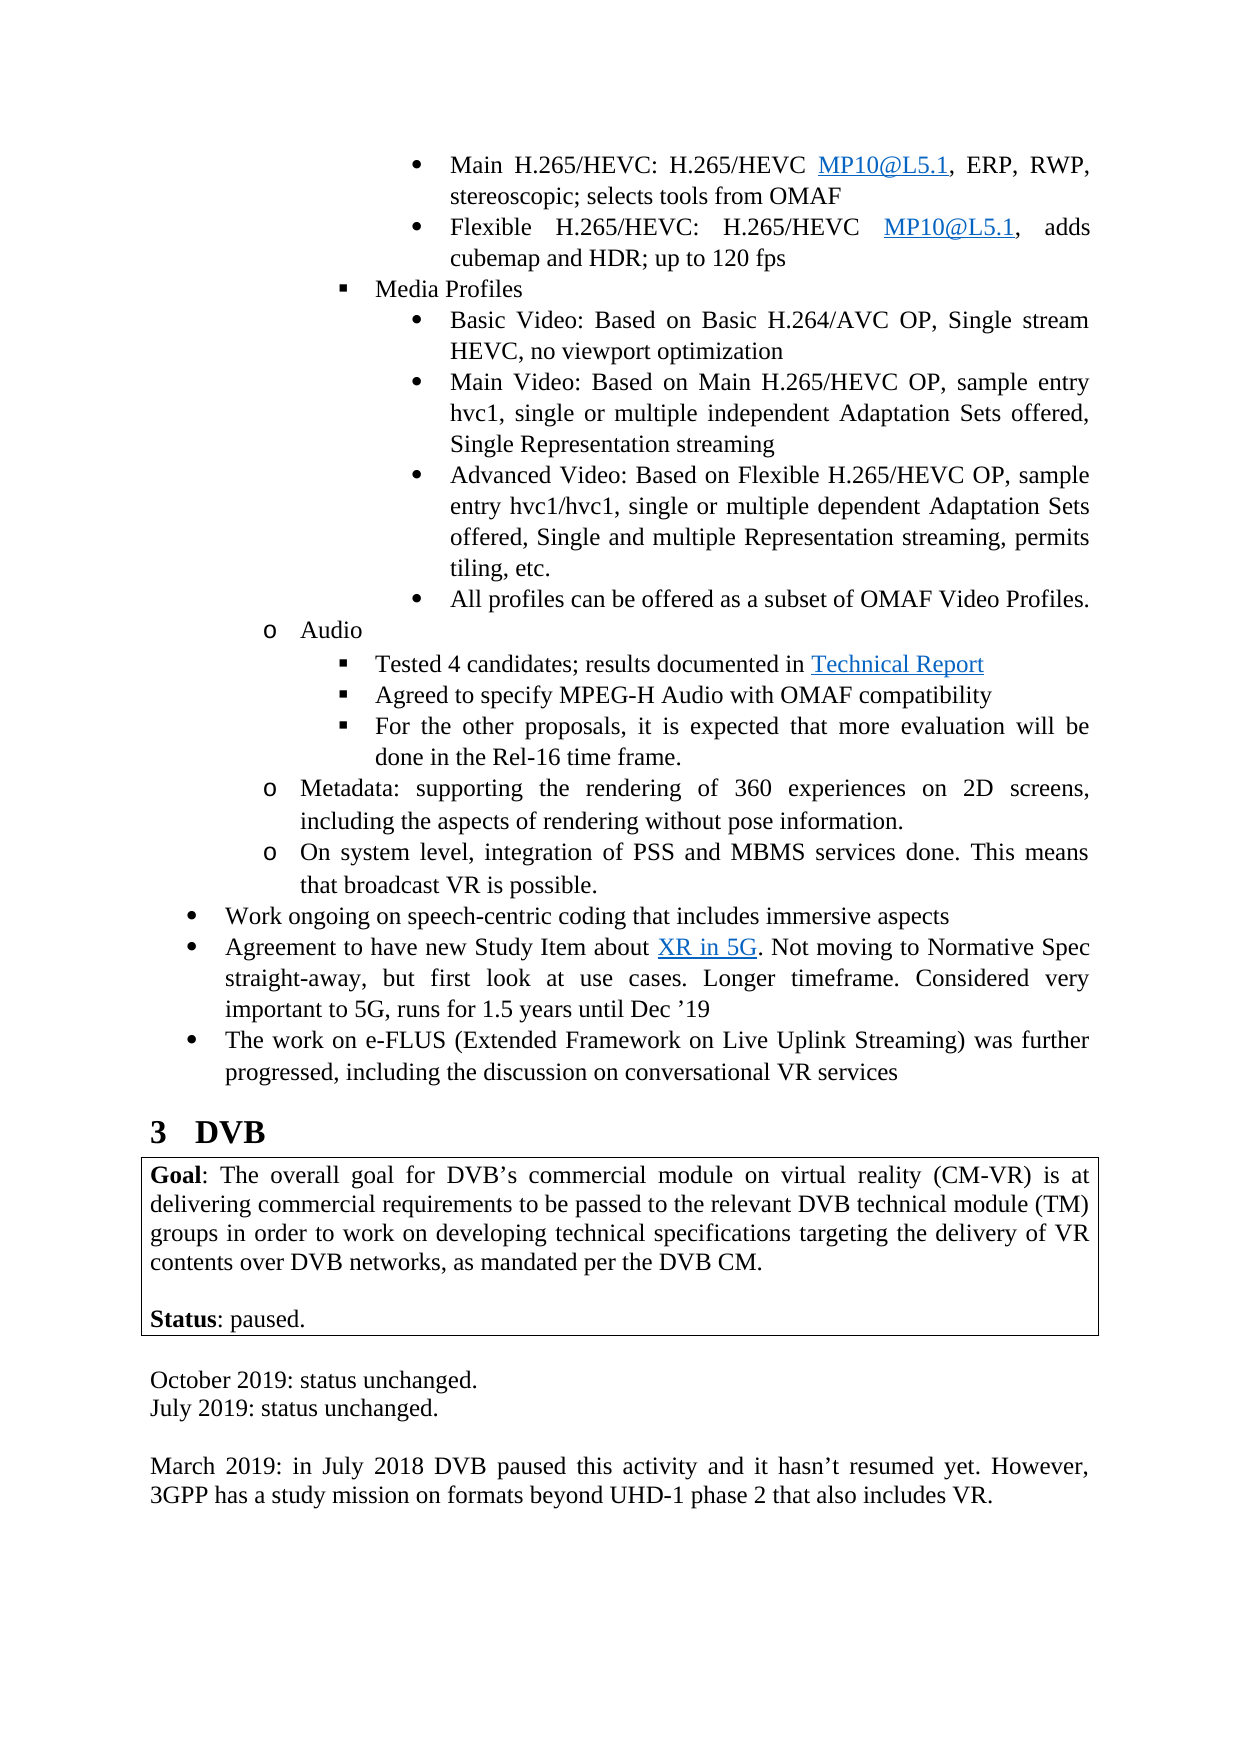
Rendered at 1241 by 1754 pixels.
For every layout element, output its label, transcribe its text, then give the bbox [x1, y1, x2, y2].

text Goal: The overall goal for DVB’s commercial module on virtual reality (CM-VR) is at delivering commercial requirements to be passed to the relevant DVB technical module (TM) groups in order to work on developing technical specifications targeting the delivery of VR contents over DVB networks, as mandated per the DVB CM. [142, 1158, 1098, 1275]
text March 2019: in July 2018 DVB paused this activity and it hasn’t resumed yet. However, 3GPP has a study mission on formats beyond UHD-1 phase 2 that also includes VR. [150, 1451, 1090, 1508]
list Audio [262, 616, 1090, 646]
list Agreement to have new Study Item about XR in 5G. Not moving to Normative Spec straight-away, but first look at use cases. Longer timeframe. Considered very important to 5G, runs for 1.5 years until Dec ’19 [187, 932, 1090, 1023]
list Metadata: supporting the rendering of 360 experiences on 2D screens, including the aspects of rendering without pose information. [262, 773, 1090, 835]
list All profiles can be offered as a subset of OMAF Video Profiles. [412, 584, 1090, 613]
list On system level, integration of PSS and MBMS services done. This means that broadcast VR is possible. [262, 837, 1090, 899]
list Main Video: Based on Main H.265/HEVC OP, sample entry hvc1, single or multiple independent Adaptation Sets offered, Single Representation streaming [412, 367, 1090, 458]
list For the other proposals, it is expected that more evaluation will be done in the Rel-16 time frame. [337, 711, 1090, 771]
text July 2019: status unchanged. [150, 1393, 1090, 1422]
list Flexible H.265/HEVC: H.265/HEVC MP10@L5.1, adds cubemap and HDR; up to 120 fps [412, 212, 1090, 272]
list Media Profiles [337, 274, 1090, 303]
list The work on e-FLUS (Extended Framework on Live Uplink Streaming) was further progressed, including the discussion on conversational VR services [187, 1026, 1090, 1085]
list Advanced Video: Based on Flexible H.265/HEVC OP, sample entry hvc1/hvc1, single or multiple dependent Adaptation Sets offered, Single and multiple Representation streaming, permits tiling, etc. [412, 460, 1090, 582]
text October 2019: status unchanged. [150, 1365, 1090, 1393]
list Work ongoing on speech-centric coding that includes immersive aspects [187, 901, 1090, 930]
list Main H.265/HEVC: H.265/HEVC MP10@L5.1, ERP, RWP, stereoscopic; selects tools from OMAF [412, 150, 1090, 210]
list Tested 4 candidates; results documented in Technical Report [337, 649, 1090, 678]
list DVB [150, 1113, 1090, 1151]
list Agreed to specify MPEG-H Audio with OMAF compatibility [337, 680, 1090, 709]
text Status: paused. [142, 1301, 1098, 1335]
list Basic Video: Based on Basic H.264/AVC OP, Single stream HEVC, no viewport optimization [412, 305, 1090, 365]
